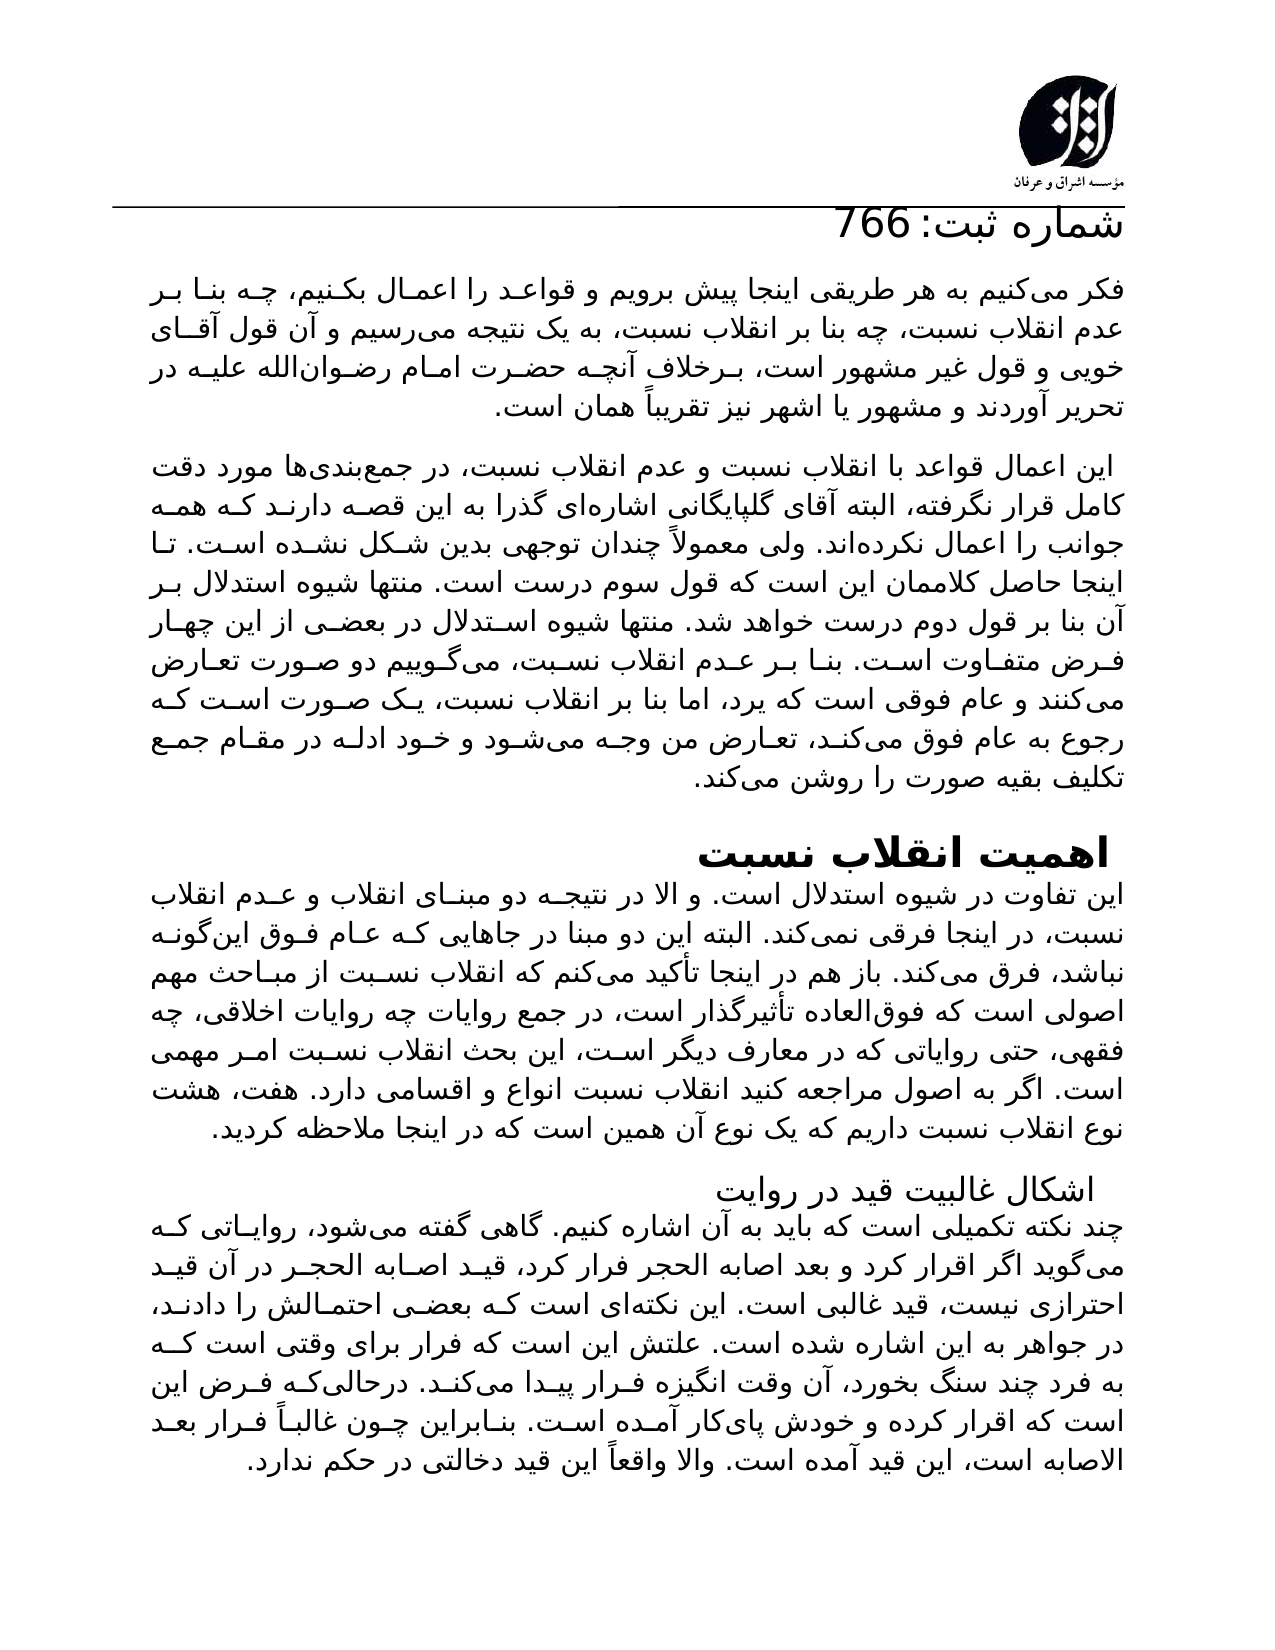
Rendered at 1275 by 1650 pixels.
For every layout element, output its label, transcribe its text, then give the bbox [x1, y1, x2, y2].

text چند نکته تکمیلی است که باید به آن اشاره کنیم. گاهی گفته می‌شود، روایاتی که می‌گوید اگر اقرار کرد و بعد اصابه الحجر فرار کرد، قید اصابه الحجر در آن قید احترازی نیست، قید غالبی است. این نکته‌ای است که بعضی احتمالش را دادند، در جواهر به این اشاره شده است. علتش این است که فرار برای وقتی است که به فرد چند سنگ بخورد، آن وقت انگیزه فرار پیدا می‌کند. درحالی‌که فرض این است که اقرار کرده و خودش پای‌کار آمده است. بنابراین چون غالباً فرار بعد الاصابه است، این قید آمده است. والا واقعاً این قید دخالتی در حکم ندارد. [150, 1210, 1125, 1477]
subtitle اشکال غالبیت قید در روایت [150, 1171, 1125, 1210]
text این اعمال قواعد با انقلاب نسبت و عدم انقلاب نسبت، در جمع‌بندی‌ها مورد دقت کامل قرار نگرفته، البته آقای گلپایگانی اشاره‌ای گذرا به این قصه دارند که همه جوانب را اعمال نکرده‌اند. ولی معمولاً چندان توجهی بدین شکل نشده است. تا اینجا حاصل کلاممان این است که قول سوم درست است. منتها شیوه استدلال بر آن بنا بر قول دوم درست خواهد شد. منتها شیوه استدلال در بعضی از این چهار فرض متفاوت است. بنا بر عدم انقلاب نسبت، می‌گوییم دو صورت تعارض می‌کنند و عام فوقی است که یرد، اما بنا بر انقلاب نسبت، یک صورت است که رجوع به عام فوق می‌کند، تعارض من وجه می‌شود و خود ادله در مقام جمع تکلیف بقیه صورت را روشن می‌کند. [150, 449, 1125, 794]
picture [1010, 75, 1125, 192]
text این تفاوت در شیوه استدلال است. و الا در نتیجه دو مبنای انقلاب و عدم انقلاب نسبت، در اینجا فرقی نمی‌کند. البته این دو مبنا در جاهایی که عام فوق این‌گونه نباشد، فرق می‌کند. باز هم در اینجا تأکید می‌کنم که انقلاب نسبت از مباحث مهم اصولی است که فوق‌العاده تأثیرگذار است، در جمع روایات چه روایات اخلاقی، چه فقهی، حتی روایاتی که در معارف دیگر است، این بحث انقلاب نسبت امر مهمی است. اگر به اصول مراجعه کنید انقلاب نسبت انواع و اقسامی دارد. هفت، هشت نوع انقلاب نسبت داریم که یک نوع آن همین است که در اینجا ملاحظه کردید. [150, 877, 1125, 1145]
subtitle اهمیت انقلاب نسبت [150, 829, 1125, 877]
